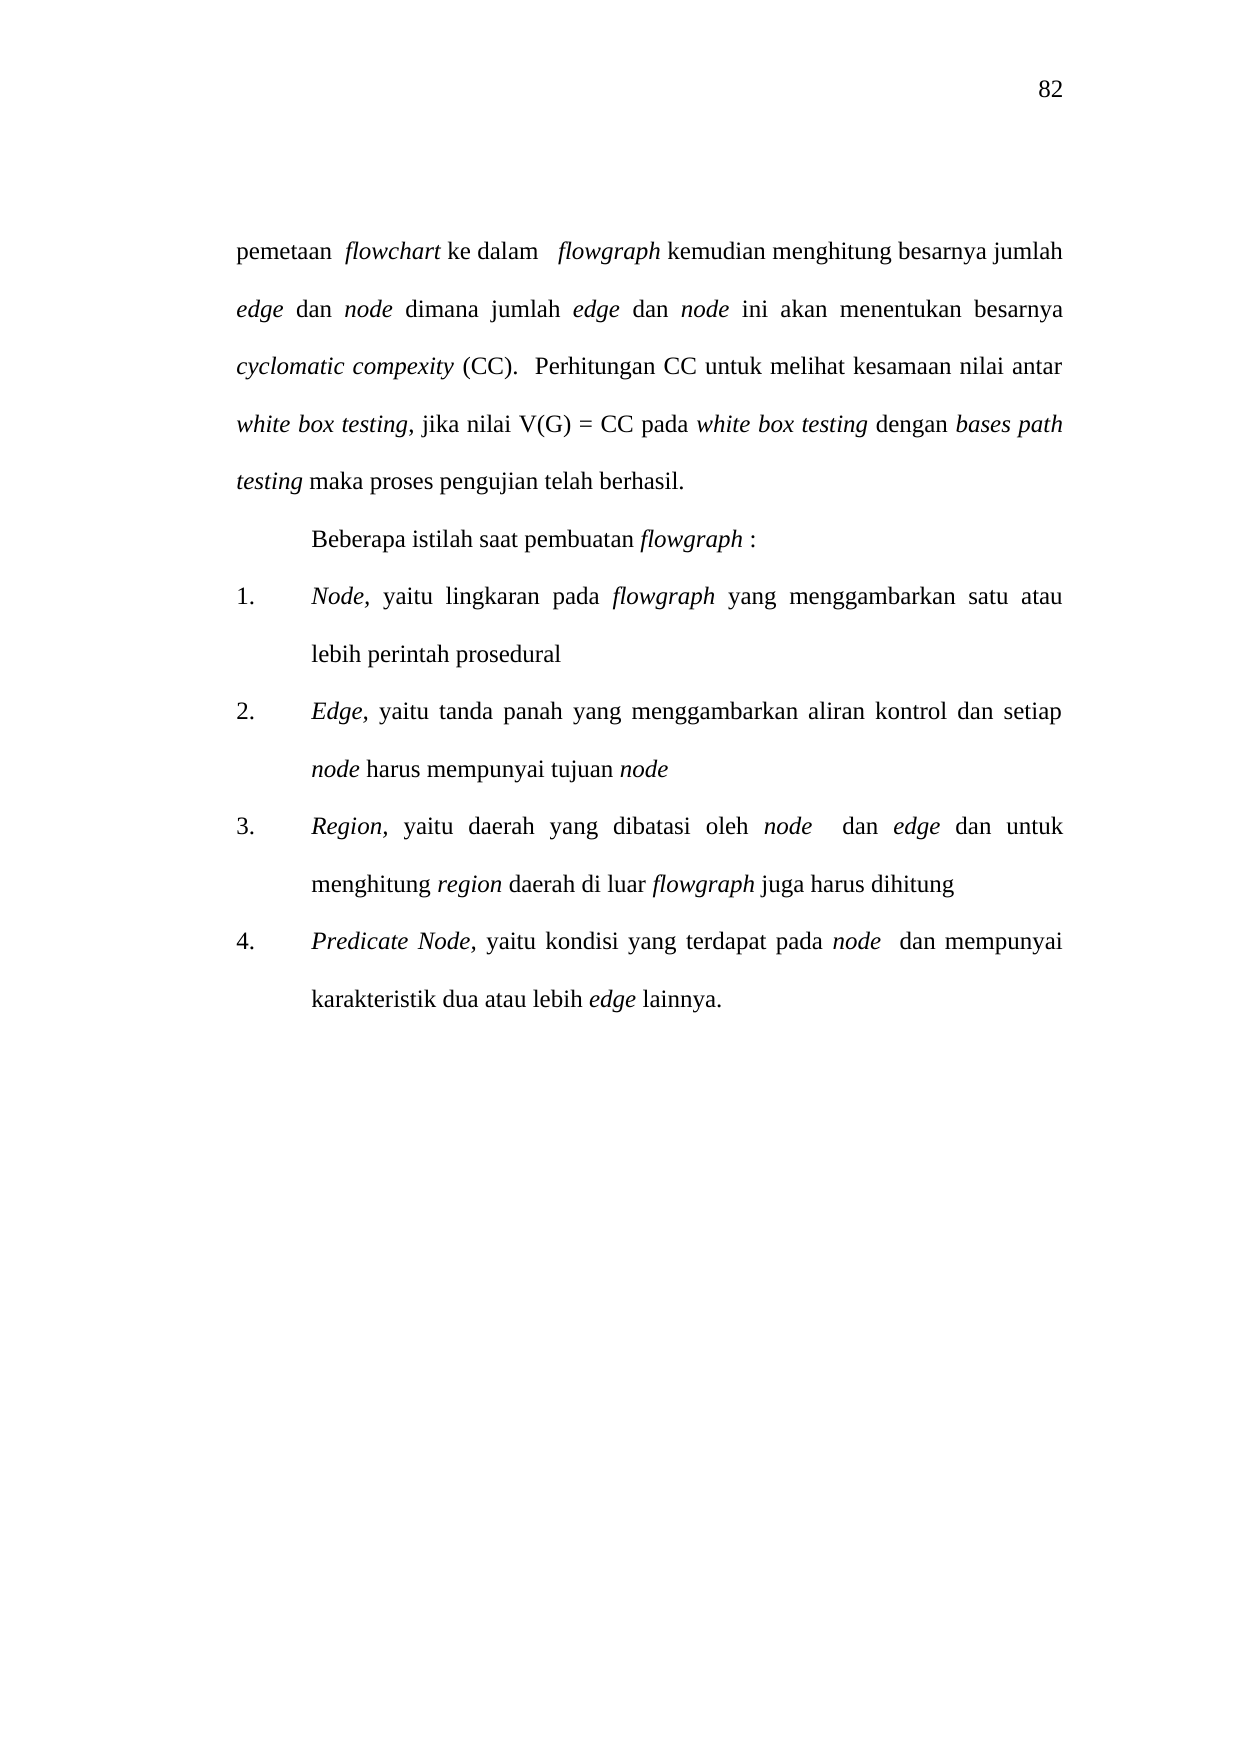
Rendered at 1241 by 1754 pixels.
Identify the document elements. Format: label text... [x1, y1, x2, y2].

list Predicate Node, yaitu kondisi yang terdapat pada node dan mempunyai karakteristik dua atau lebih edge lainnya. [236, 926, 1063, 1012]
list Edge, yaitu tanda panah yang menggambarkan aliran kontrol dan setiap node harus mempunyai tujuan node [236, 696, 1063, 782]
list Region, yaitu daerah yang dibatasi oleh node dan edge dan untuk menghitung region daerah di luar flowgraph juga harus dihitung [236, 811, 1063, 897]
list Node, yaitu lingkaran pada flowgraph yang menggambarkan satu atau lebih perintah prosedural [236, 581, 1063, 667]
text Beberapa istilah saat pembuatan flowgraph : [236, 524, 1063, 552]
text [236, 236, 1063, 495]
